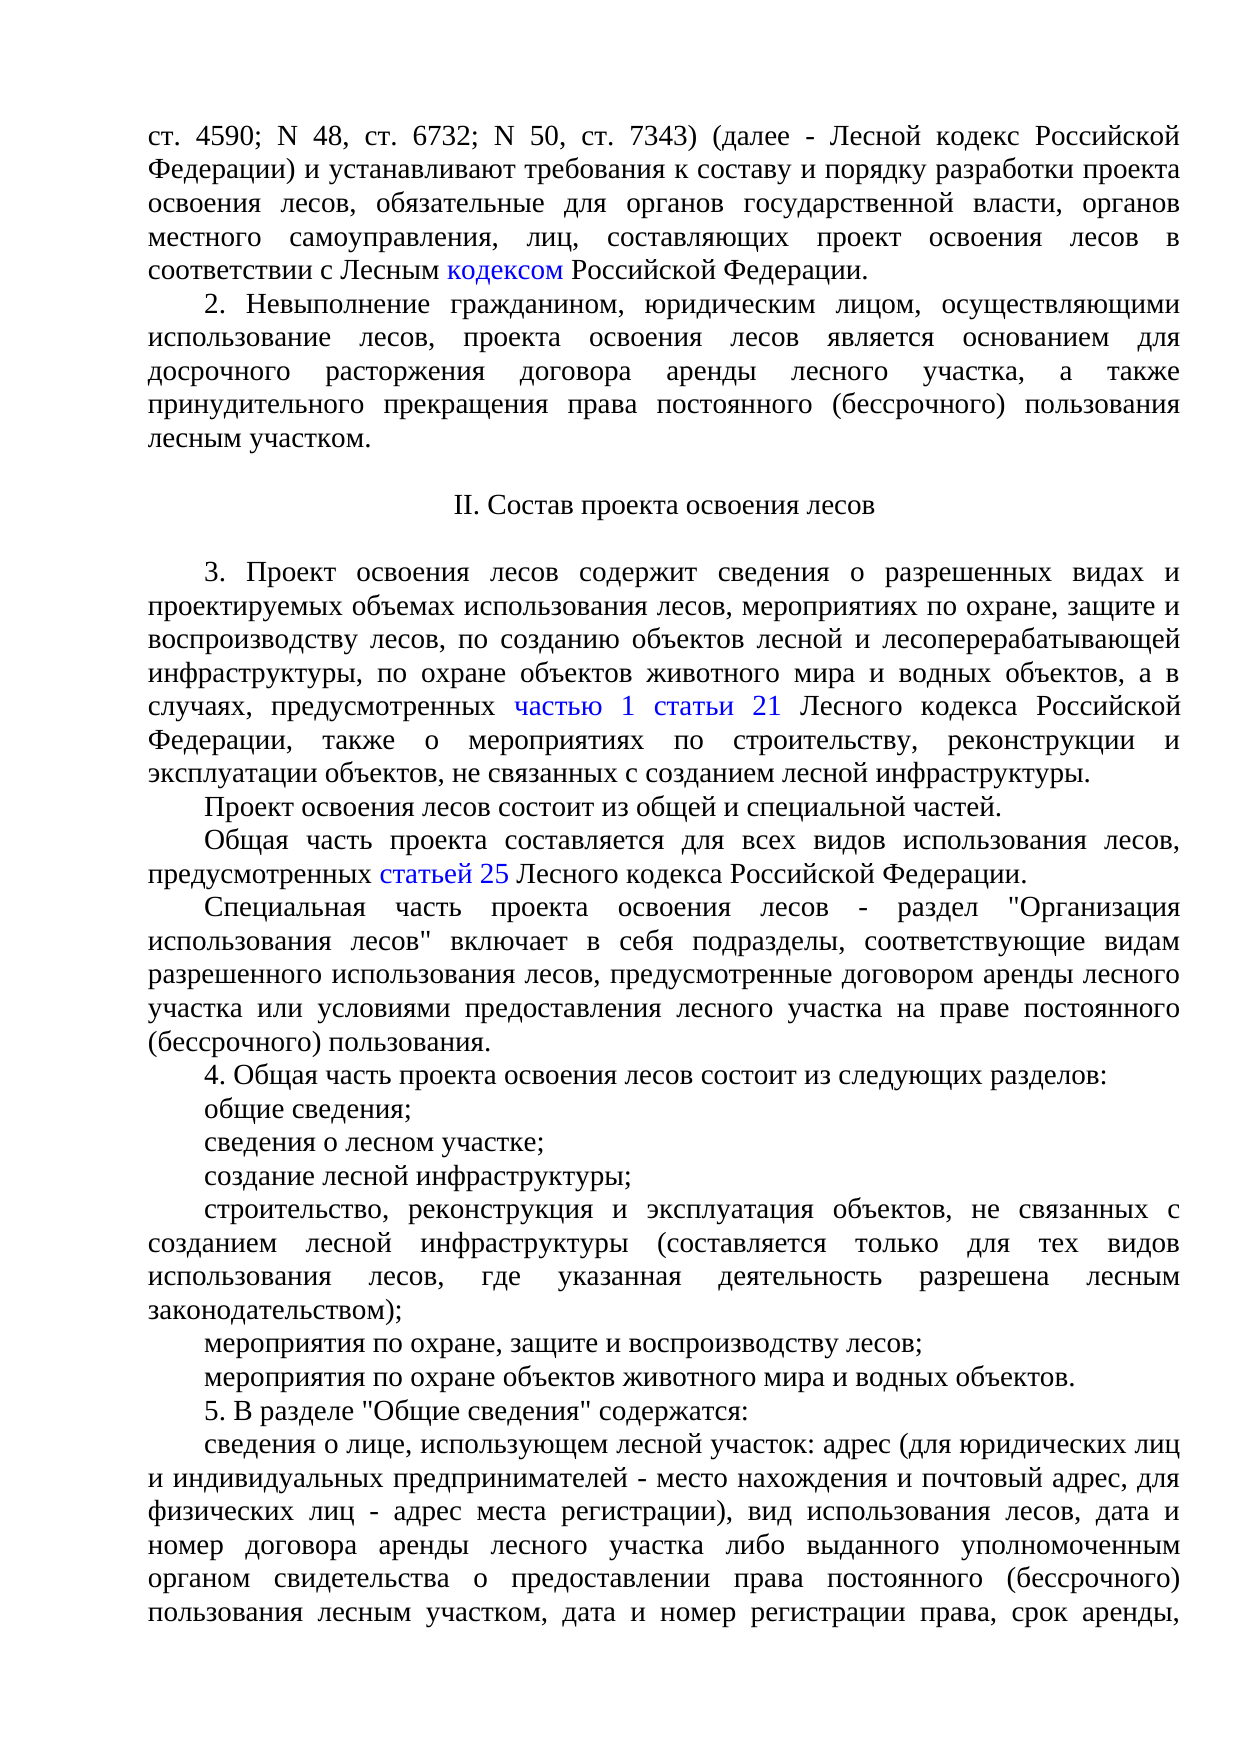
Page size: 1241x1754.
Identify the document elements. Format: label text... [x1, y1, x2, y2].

text 5. В разделе "Общие сведения" содержатся: [148, 1393, 1181, 1426]
text создание лесной инфраструктуры; [148, 1158, 1181, 1191]
text сведения о лесном участке; [148, 1124, 1181, 1158]
text мероприятия по охране объектов животного мира и водных объектов. [148, 1359, 1181, 1393]
text 4. Общая часть проекта освоения лесов состоит из следующих разделов: [148, 1057, 1181, 1091]
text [148, 1426, 1181, 1627]
text 2. Невыполнение гражданином, юридическим лицом, осуществляющими использование лесов, проекта освоения лесов является основанием для досрочного расторжения договора аренды лесного участка, а также принудительного прекращения права постоянного (бессрочного) пользования лесным участком. [148, 286, 1181, 453]
text мероприятия по охране, защите и воспроизводству лесов; [148, 1326, 1181, 1359]
text строительство, реконструкция и эксплуатация объектов, не связанных с созданием лесной инфраструктуры (составляется только для тех видов использования лесов, где указанная деятельность разрешена лесным законодательством); [148, 1191, 1181, 1326]
text общие сведения; [148, 1091, 1181, 1124]
text Специальная часть проекта освоения лесов - раздел "Организация использования лесов" включает в себя подразделы, соответствующие видам разрешенного использования лесов, предусмотренные договором аренды лесного участка или условиями предоставления лесного участка на праве постоянного (бессрочного) пользования. [148, 889, 1181, 1057]
text Проект освоения лесов состоит из общей и специальной частей. [148, 789, 1181, 822]
text 3. Проект освоения лесов содержит сведения о разрешенных видах и проектируемых объемах использования лесов, мероприятиях по охране, защите и воспроизводству лесов, по созданию объектов лесной и лесоперерабатывающей инфраструктуры, по охране объектов животного мира и водных объектов, а в случаях, предусмотренных частью 1 статьи 21 Лесного кодекса Российской Федерации, также о мероприятиях по строительству, реконструкции и эксплуатации объектов, не связанных с созданием лесной инфраструктуры. [148, 554, 1181, 789]
text II. Состав проекта освоения лесов [148, 487, 1181, 521]
text Общая часть проекта составляется для всех видов использования лесов, предусмотренных статьей 25 Лесного кодекса Российской Федерации. [148, 822, 1181, 889]
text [148, 118, 1181, 286]
